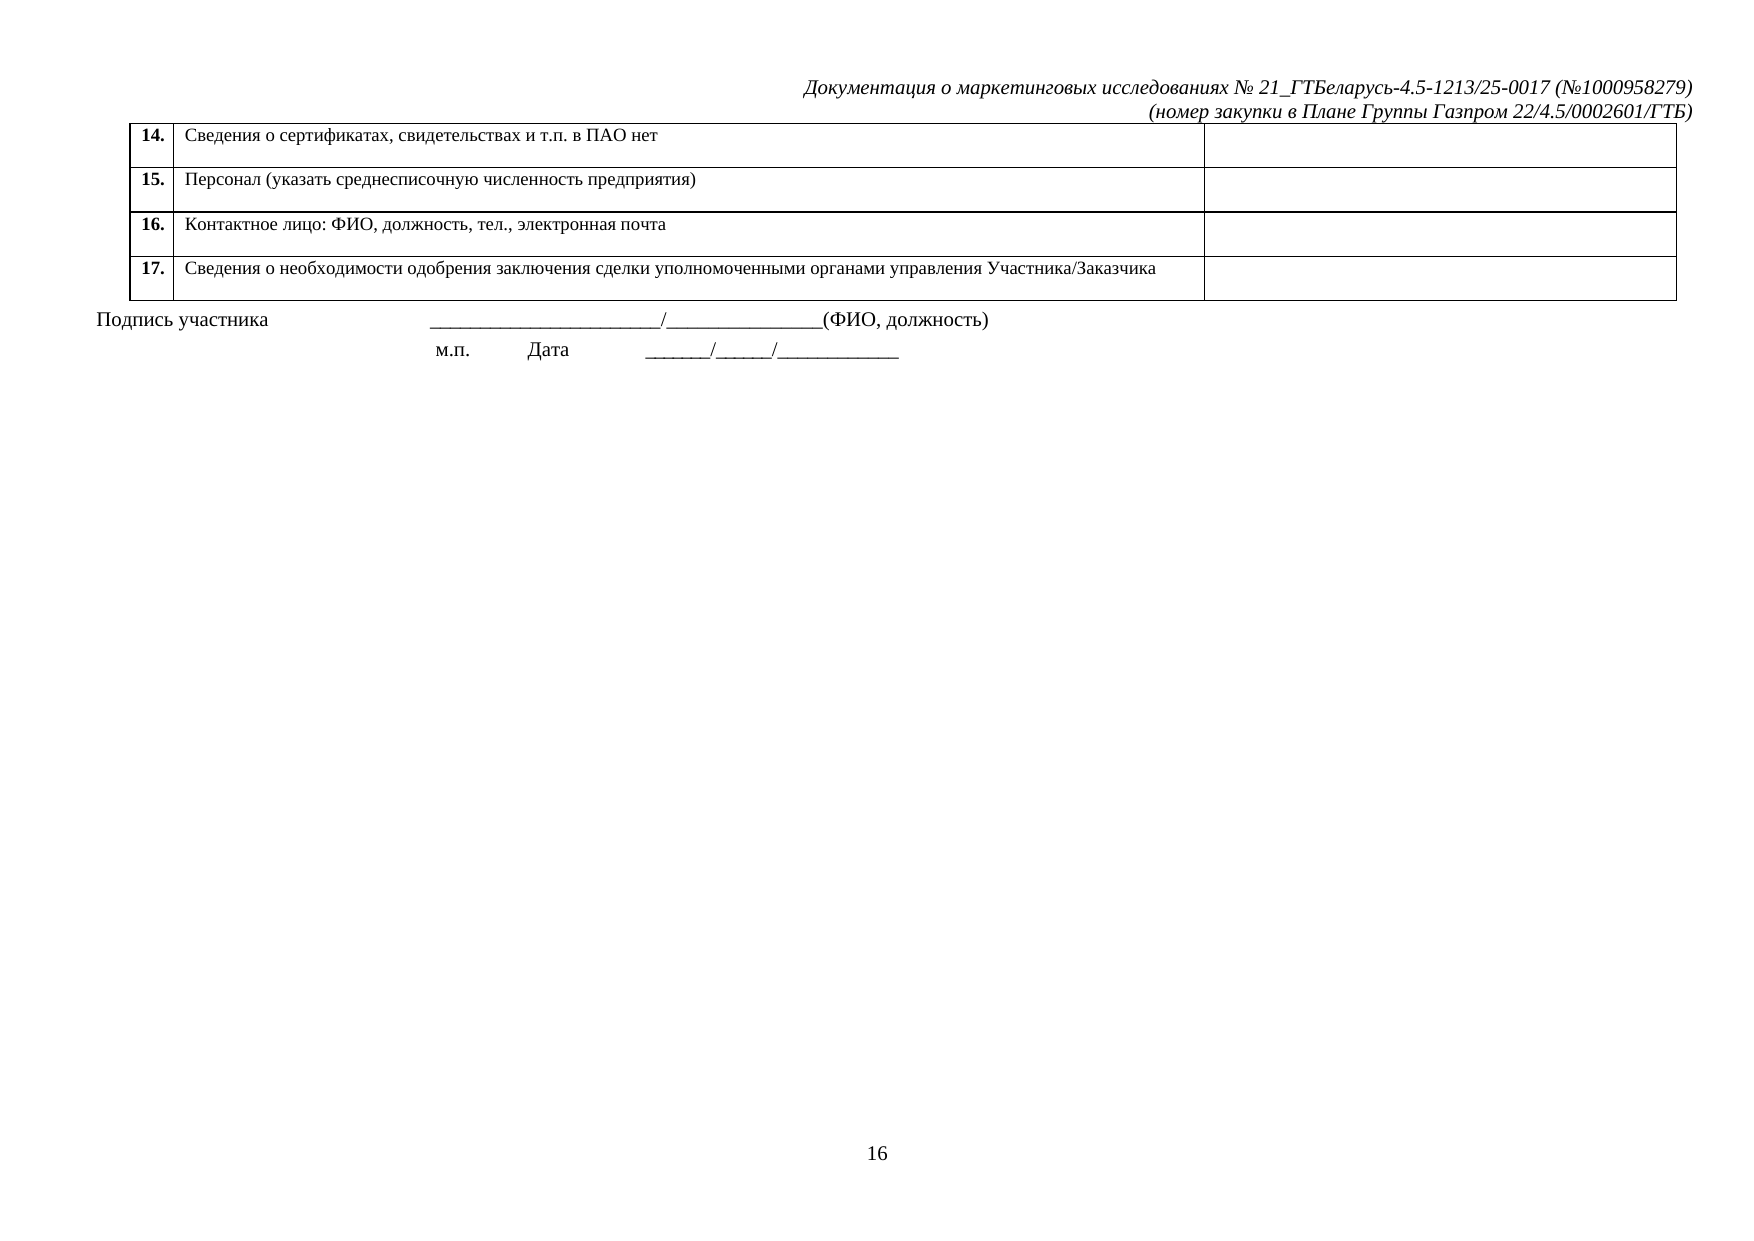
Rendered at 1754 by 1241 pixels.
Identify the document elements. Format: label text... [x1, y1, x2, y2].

text м.п. Дата / / [326, 337, 1695, 361]
table_cell Контактное лицо: ФИО, должность, тел., электронная почта [174, 213, 1204, 256]
table_cell Сведения о сертификатах, свидетельствах и т.п. в ПАО нет [174, 124, 1204, 167]
table_cell [131, 257, 173, 300]
text Подпись участника /_______________(ФИО, должность) [96, 307, 1695, 331]
table_cell Персонал (указать среднесписочную численность предприятия) [174, 168, 1204, 211]
table_cell [131, 213, 173, 256]
table_cell [1205, 257, 1676, 300]
table_cell [1205, 168, 1676, 211]
table_cell [1205, 124, 1676, 167]
table_cell Сведения о необходимости одобрения заключения сделки уполномоченными органами управления Участника/Заказчика [174, 257, 1204, 300]
table_cell [131, 124, 173, 167]
table_cell [1205, 213, 1676, 256]
table_cell [131, 168, 173, 211]
